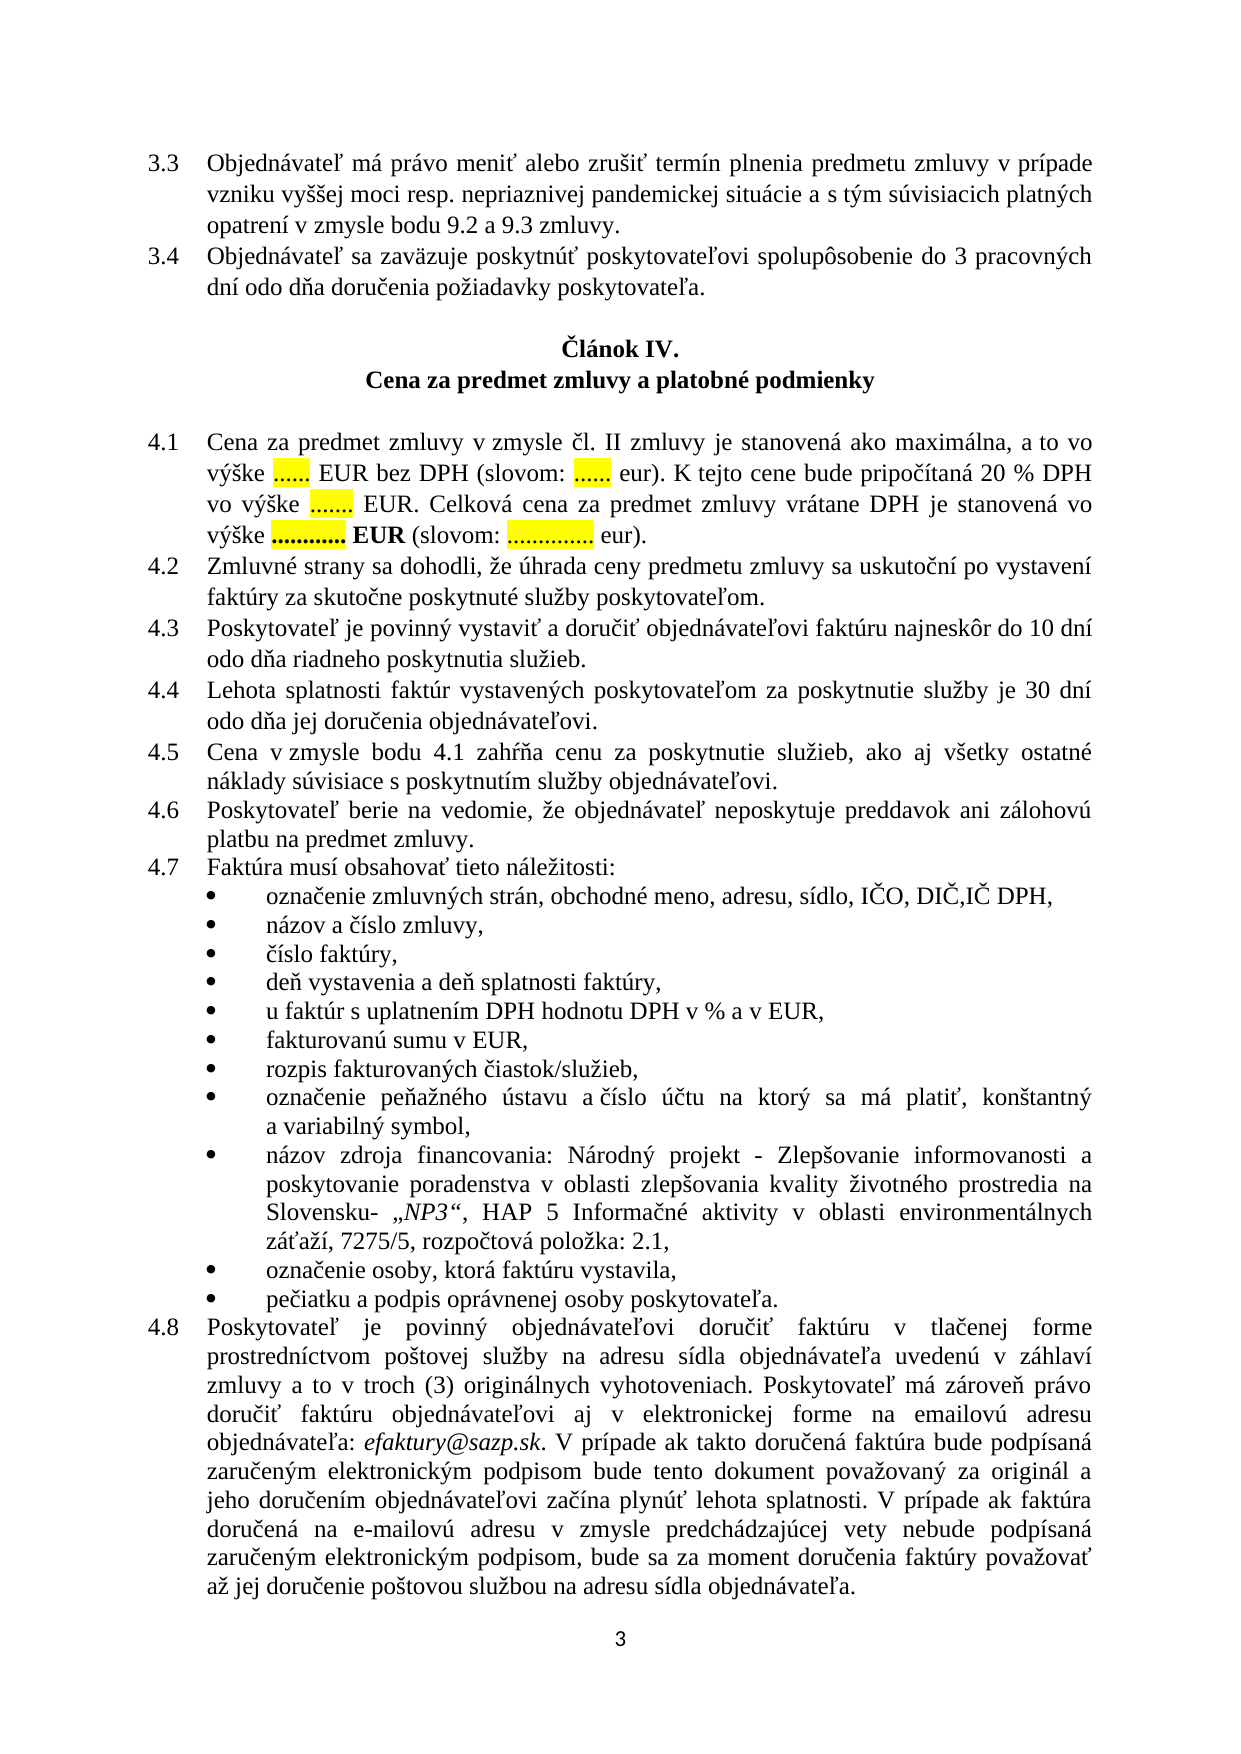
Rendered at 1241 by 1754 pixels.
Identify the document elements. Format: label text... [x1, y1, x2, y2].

list Cena za predmet zmluvy v zmysle čl. II zmluvy je stanovená ako maximálna, a to vo výške ...... EUR bez DPH (slovom: ...... eur). K tejto cene bude pripočítaná 20 % DPH vo výške ....... EUR. Celková cena za predmet zmluvy vrátane DPH je stanovená vo výške ............ EUR (slovom: .............. eur). [148, 427, 1093, 549]
list označenie zmluvných strán, obchodné meno, adresu, sídlo, IČO, DIČ,IČ DPH, [207, 881, 1093, 910]
list Objednávateľ má právo meniť alebo zrušiť termín plnenia predmetu zmluvy v prípade vzniku vyššej moci resp. nepriaznivej pandemickej situácie a s tým súvisiacich platných opatrení v zmysle bodu 9.2 a 9.3 zmluvy. [148, 148, 1093, 238]
list Poskytovateľ je povinný objednávateľovi doručiť faktúru v tlačenej forme prostredníctvom poštovej služby na adresu sídla objednávateľa uvedenú v záhlaví zmluvy a to v troch (3) originálnych vyhotoveniach. Poskytovateľ má zároveň právo doručiť faktúru objednávateľovi aj v elektronickej forme na emailovú adresu objednávateľa: efaktury@sazp.sk. V prípade ak takto doručená faktúra bude podpísaná zaručeným elektronickým podpisom bude tento dokument považovaný za originál a jeho doručením objednávateľovi začína plynúť lehota splatnosti. V prípade ak faktúra doručená na e-mailovú adresu v zmysle predchádzajúcej vety nebude podpísaná zaručeným elektronickým podpisom, bude sa za moment doručenia faktúry považovať až jej doručenie poštovou službou na adresu sídla objednávateľa. [148, 1312, 1093, 1600]
list Poskytovateľ berie na vedomie, že objednávateľ neposkytuje preddavok ani zálohovú platbu na predmet zmluvy. [148, 795, 1093, 852]
list názov a číslo zmluvy, [207, 910, 1093, 939]
list pečiatku a podpis oprávnenej osoby poskytovateľa. [207, 1284, 1093, 1312]
list Faktúra musí obsahovať tieto náležitosti: [148, 852, 1093, 881]
list u faktúr s uplatnením DPH hodnotu DPH v % a v EUR, [207, 996, 1093, 1025]
list Zmluvné strany sa dohodli, že úhrada ceny predmetu zmluvy sa uskutoční po vystavení faktúry za skutočne poskytnuté služby poskytovateľom. [148, 551, 1093, 611]
list Lehota splatnosti faktúr vystavených poskytovateľom za poskytnutie služby je 30 dní odo dňa jej doručenia objednávateľovi. [148, 675, 1093, 735]
list Poskytovateľ je povinný vystaviť a doručiť objednávateľovi faktúru najneskôr do 10 dní odo dňa riadneho poskytnutia služieb. [148, 613, 1093, 673]
list názov zdroja financovania: Národný projekt - Zlepšovanie informovanosti a poskytovanie poradenstva v oblasti zlepšovania kvality životného prostredia na Slovensku- „NP3“, HAP 5 Informačné aktivity v oblasti environmentálnych záťaží, 7275/5, rozpočtová položka: 2.1, [207, 1140, 1093, 1255]
list označenie peňažného ústavu a číslo účtu na ktorý sa má platiť, konštantný a variabilný symbol, [207, 1082, 1093, 1140]
list Cena v zmysle bodu 4.1 zahŕňa cenu za poskytnutie služieb, ako aj všetky ostatné náklady súvisiace s poskytnutím služby objednávateľovi. [148, 737, 1093, 795]
list deň vystavenia a deň splatnosti faktúry, [207, 967, 1093, 996]
list číslo faktúry, [207, 939, 1093, 967]
list fakturovanú sumu v EUR, [207, 1025, 1093, 1054]
list rozpis fakturovaných čiastok/služieb, [207, 1054, 1093, 1082]
list Objednávateľ sa zaväzuje poskytnúť poskytovateľovi spolupôsobenie do 3 pracovných dní odo dňa doručenia požiadavky poskytovateľa. [148, 241, 1093, 301]
text Cena za predmet zmluvy a platobné podmienky [148, 365, 1093, 394]
list označenie osoby, ktorá faktúru vystavila, [207, 1255, 1093, 1284]
text Článok IV. [148, 334, 1093, 363]
